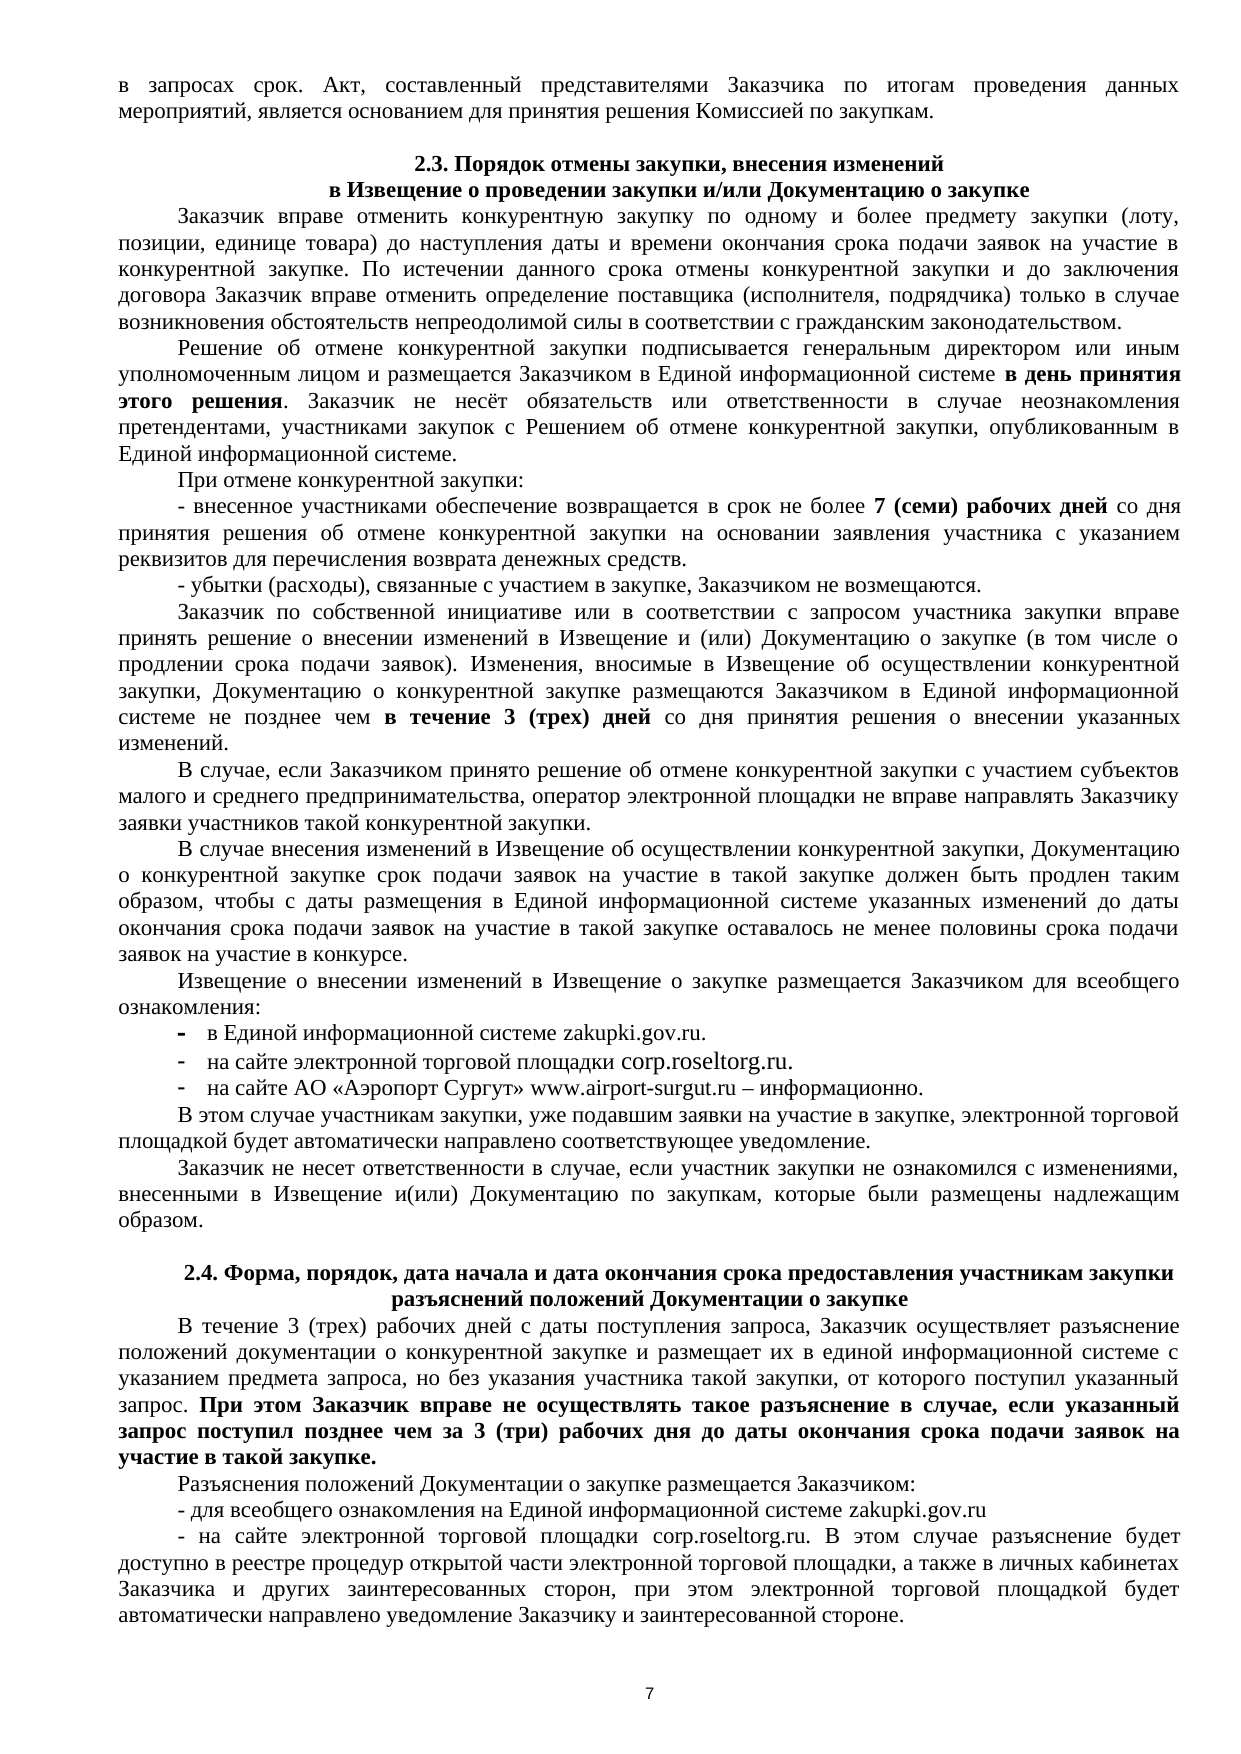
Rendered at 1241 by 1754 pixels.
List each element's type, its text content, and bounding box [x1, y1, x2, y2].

text 2.4. Форма, порядок, дата начала и дата окончания срока предоставления участникам закупки разъяснений положений Документации о закупке [118, 1259, 1181, 1312]
text Решение об отмене конкурентной закупки подписывается генеральным директором или иным уполномоченным лицом и размещается Заказчиком в Единой информационной системе в день принятия этого решения. Заказчик не несёт обязательств или ответственности в случае неознакомления претендентами, участниками закупок с Решением об отмене конкурентной закупки, опубликованным в Единой информационной системе. [118, 334, 1181, 466]
text В этом случае участникам закупки, уже подавшим заявки на участие в закупке, электронной торговой площадкой будет автоматически направлено соответствующее уведомление. [118, 1101, 1181, 1153]
text - для всеобщего ознакомления на Единой информационной системе zakupki.gov.ru [118, 1496, 1181, 1522]
text - убытки (расходы), связанные с участием в закупке, Заказчиком не возмещаются. [118, 571, 1181, 598]
text Извещение о внесении изменений в Извещение о закупке размещается Заказчиком для всеобщего ознакомления: [118, 967, 1181, 1019]
text При отмене конкурентной закупки: [118, 466, 1181, 492]
text - внесенное участниками обеспечение возвращается в срок не более 7 (семи) рабочих дней со дня принятия решения об отмене конкурентной закупки на основании заявления участника с указанием реквизитов для перечисления возврата денежных средств. [118, 492, 1181, 571]
text Заказчик по собственной инициативе или в соответствии с запросом участника закупки вправе принять решение о внесении изменений в Извещение и (или) Документацию о закупке (в том числе о продлении срока подачи заявок). Изменения, вносимые в Извещение об осуществлении конкурентной закупки, Документацию о конкурентной закупке размещаются Заказчиком в Единой информационной системе не позднее чем в течение 3 (трех) дней со дня принятия решения о внесении указанных изменений. [118, 598, 1181, 756]
text в Извещение о проведении закупки и/или Документацию о закупке [118, 176, 1181, 202]
text В случае, если Заказчиком принято решение об отмене конкурентной закупки с участием субъектов малого и среднего предпринимательства, оператор электронной площадки не вправе направлять Заказчику заявки участников такой конкурентной закупки. [118, 756, 1181, 835]
list на сайте электронной торговой площадки corp.roseltorg.ru. [118, 1046, 1181, 1074]
text Заказчик не несет ответственности в случае, если участник закупки не ознакомился с изменениями, внесенными в Извещение и(или) Документацию по закупкам, которые были размещены надлежащим образом. [118, 1153, 1181, 1233]
text 2.3. Порядок отмены закупки, внесения изменений [118, 150, 1181, 176]
list в Единой информационной системе zakupki.gov.ru. [118, 1019, 1181, 1046]
text В случае внесения изменений в Извещение об осуществлении конкурентной закупки, Документацию о конкурентной закупке срок подачи заявок на участие в такой закупке должен быть продлен таким образом, чтобы с даты размещения в Единой информационной системе указанных изменений до даты окончания срока подачи заявок на участие в такой закупке оставалось не менее половины срока подачи заявок на участие в конкурсе. [118, 835, 1181, 967]
text Разъяснения положений Документации о закупке размещается Заказчиком: [118, 1470, 1181, 1496]
text Заказчик вправе отменить конкурентную закупку по одному и более предмету закупки (лоту, позиции, единице товара) до наступления даты и времени окончания срока подачи заявок на участие в конкурентной закупке. По истечении данного срока отмены конкурентной закупки и до заключения договора Заказчик вправе отменить определение поставщика (исполнителя, подрядчика) только в случае возникновения обстоятельств непреодолимой силы в соответствии с гражданским законодательством. [118, 202, 1181, 334]
text - на сайте электронной торговой площадки corp.roseltorg.ru. В этом случае разъяснение будет доступно в реестре процедур открытой части электронной торговой площадки, а также в личных кабинетах Заказчика и других заинтересованных сторон, при этом электронной торговой площадкой будет автоматически направлено уведомление Заказчику и заинтересованной стороне. [118, 1522, 1181, 1628]
list на сайте АО «Аэропорт Сургут» www.airport-surgut.ru – информационно. [118, 1074, 1181, 1101]
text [118, 71, 1181, 123]
text В течение 3 (трех) рабочих дней с даты поступления запроса, Заказчик осуществляет разъяснение положений документации о конкурентной закупке и размещает их в единой информационной системе с указанием предмета запроса, но без указания участника такой закупки, от которого поступил указанный запрос. При этом Заказчик вправе не осуществлять такое разъяснение в случае, если указанный запрос поступил позднее чем за 3 (три) рабочих дня до даты окончания срока подачи заявок на участие в такой закупке. [118, 1312, 1181, 1470]
